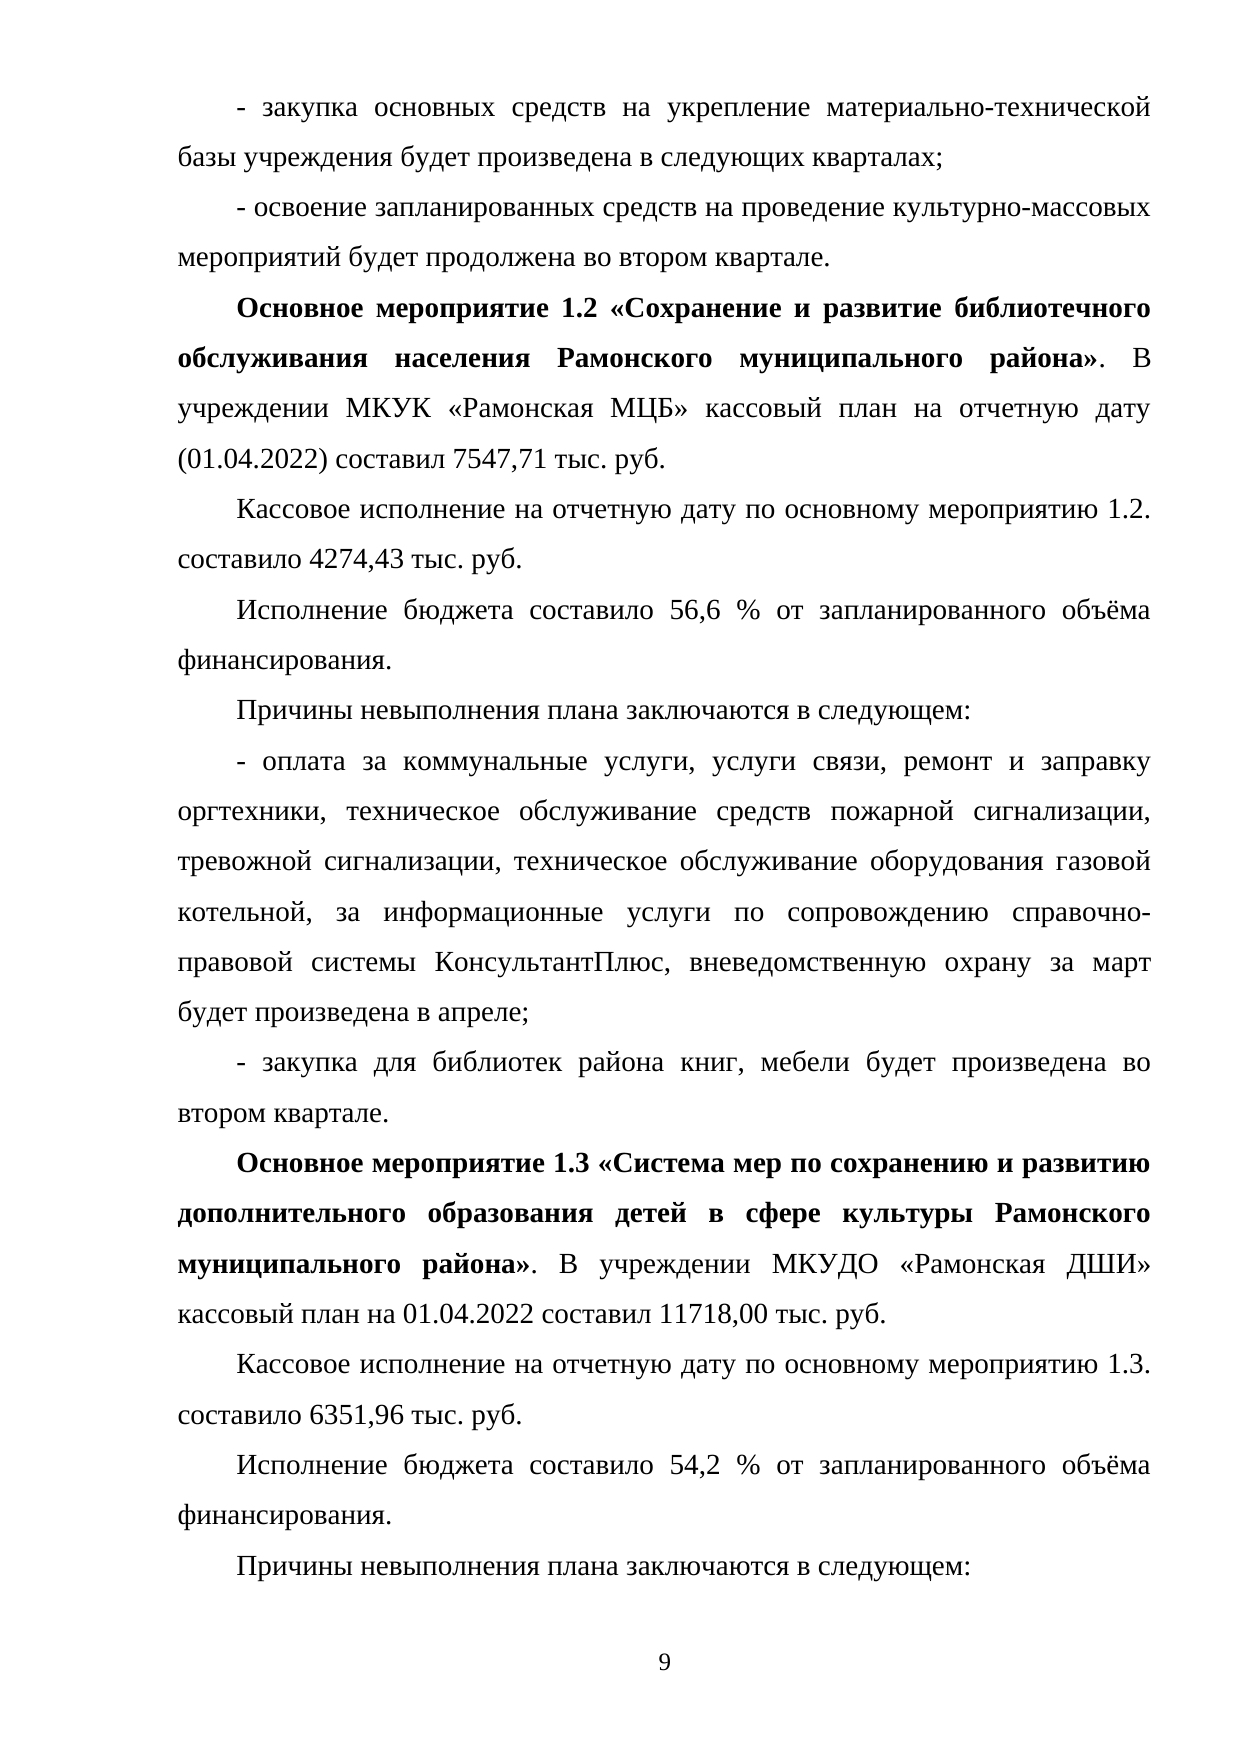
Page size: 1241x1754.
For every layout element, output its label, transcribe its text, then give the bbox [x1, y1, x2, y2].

text Основное мероприятие 1.2 «Сохранение и развитие библиотечного обслуживания населения Рамонского муниципального района». В учреждении МКУК «Рамонская МЦБ» кассовый план на отчетную дату (01.04.2022) составил 7547,71 тыс. руб. [177, 290, 1152, 474]
text - закупка основных средств на укрепление материально-технической базы учреждения будет произведена в следующих кварталах; [177, 89, 1152, 172]
text - оплата за коммунальные услуги, услуги связи, ремонт и заправку оргтехники, техническое обслуживание средств пожарной сигнализации, тревожной сигнализации, техническое обслуживание оборудования газовой котельной, за информационные услуги по сопровождению справочно-правовой системы КонсультантПлюс, вневедомственную охрану за март будет произведена в апреле; [177, 743, 1152, 1028]
text Кассовое исполнение на отчетную дату по основному мероприятию 1.3. составило 6351,96 тыс. руб. [177, 1346, 1152, 1430]
text Основное мероприятие 1.3 «Система мер по сохранению и развитию дополнительного образования детей в сфере культуры Рамонского муниципального района». В учреждении МКУДО «Рамонская ДШИ» кассовый план на 01.04.2022 составил 11718,00 тыс. руб. [177, 1145, 1152, 1330]
text - освоение запланированных средств на проведение культурно-массовых мероприятий будет продолжена во втором квартале. [177, 189, 1152, 273]
text Кассовое исполнение на отчетную дату по основному мероприятию 1.2. составило 4274,43 тыс. руб. [177, 491, 1152, 575]
text Исполнение бюджета составило 56,6 % от запланированного объёма финансирования. [177, 592, 1152, 676]
text - закупка для библиотек района книг, мебели будет произведена во втором квартале. [177, 1044, 1152, 1128]
text Причины невыполнения плана заключаются в следующем: [177, 1548, 1152, 1581]
text Исполнение бюджета составило 54,2 % от запланированного объёма финансирования. [177, 1447, 1152, 1531]
text Причины невыполнения плана заключаются в следующем: [177, 692, 1152, 726]
